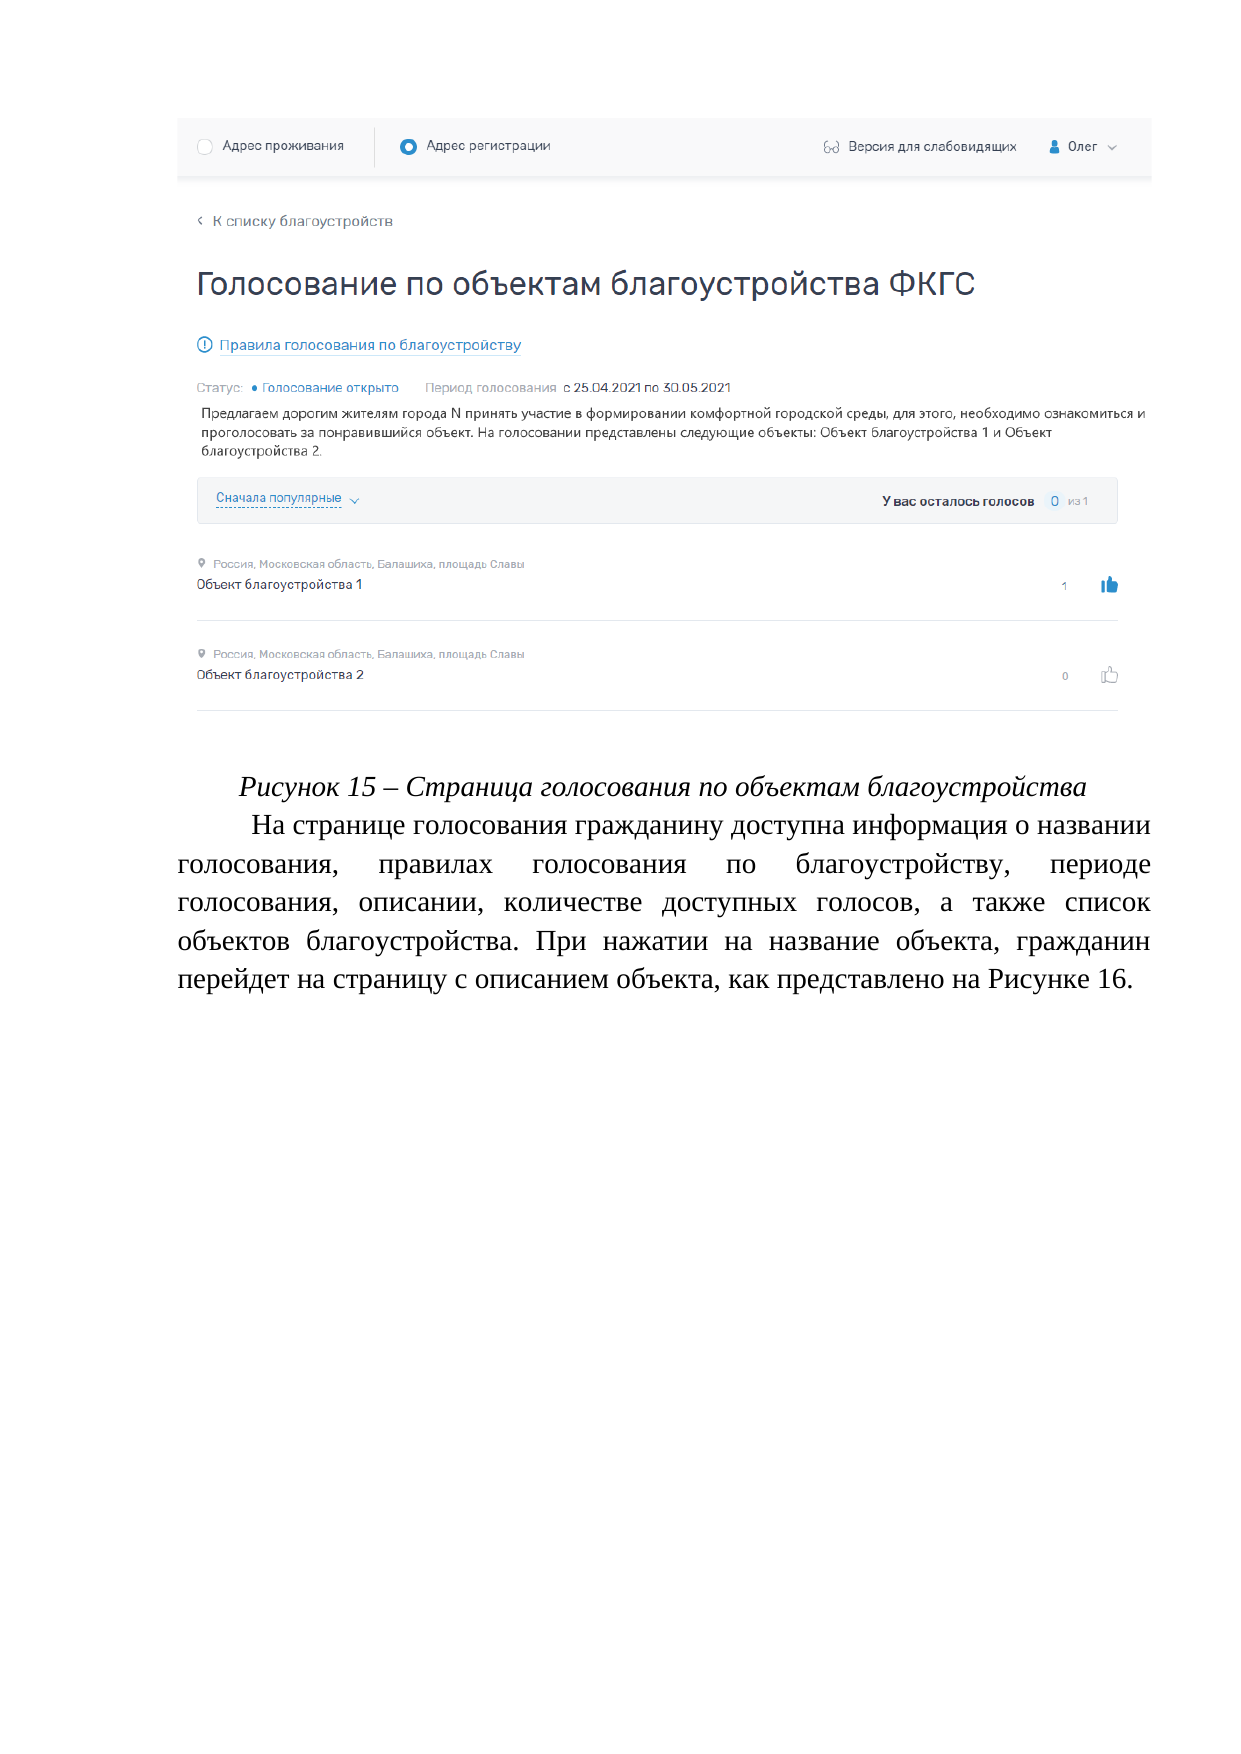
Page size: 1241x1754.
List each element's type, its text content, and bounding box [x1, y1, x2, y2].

text Рисунок 15 – Страница голосования по объектам благоустройства [177, 769, 1152, 802]
picture [177, 118, 1152, 765]
text На странице голосования гражданину доступна информация о названии голосования, правилах голосования по благоустройству, периоде голосования, описании, количестве доступных голосов, а также список объектов благоустройства. При нажатии на название объекта, гражданин перейдет на страницу с описанием объекта, как представлено на Рисунке 16. [177, 807, 1152, 995]
